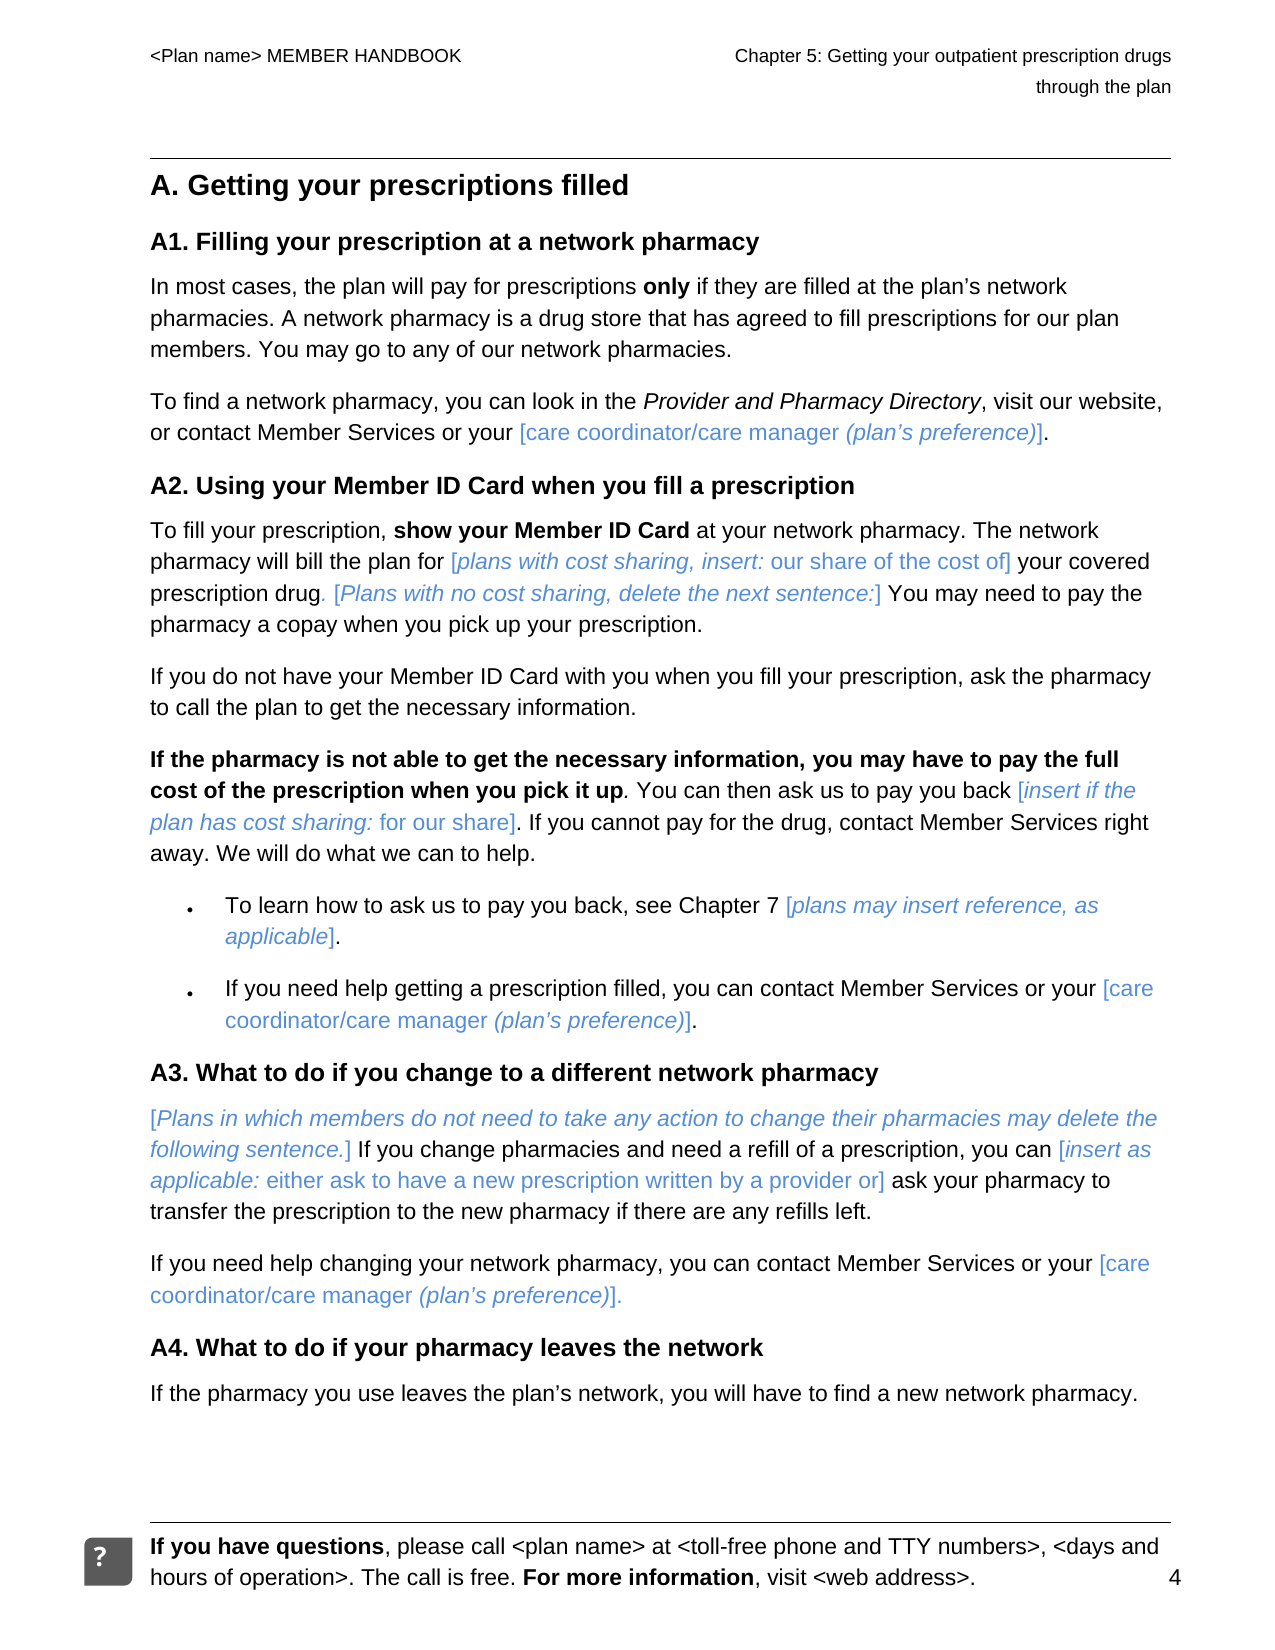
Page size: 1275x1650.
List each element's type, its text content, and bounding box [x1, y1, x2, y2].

text To fill your prescription, show your Member ID Card at your network pharmacy. The network pharmacy will bill the plan for [plans with cost sharing, insert: our share of the cost of] your covered prescription drug. [Plans with no cost sharing, delete the next sentence:] You may need to pay the pharmacy a copay when you pick up your prescription. [150, 513, 1171, 638]
text If the pharmacy you use leaves the plan’s network, you will have to find a new network pharmacy. [150, 1376, 1171, 1407]
list To learn how to ask us to pay you back, see Chapter 7 [plans may insert reference, as applicable]. [187, 888, 1171, 951]
subtitle A3. What to do if you change to a different network pharmacy [150, 1055, 1096, 1088]
text [Plans in which members do not need to take any action to change their pharmacies may delete the following sentence.] If you change pharmacies and need a refill of a prescription, you can [insert as applicable: either ask to have a new prescription written by a provider or] ask your pharmacy to transfer the prescription to the new pharmacy if there are any refills left. [150, 1101, 1171, 1226]
subtitle Getting your prescriptions filled [150, 159, 1171, 203]
text In most cases, the plan will pay for prescriptions only if they are filled at the plan’s network pharmacies. A network pharmacy is a drug store that has agreed to fill prescriptions for our plan members. You may go to any of our network pharmacies. [150, 270, 1171, 363]
subtitle A2. Using your Member ID Card when you fill a prescription [150, 468, 1096, 501]
text If the pharmacy is not able to get the necessary information, you may have to pay the full cost of the prescription when you pick it up. You can then ask us to pay you back [insert if the plan has cost sharing: for our share]. If you cannot pay for the drug, contact Member Services right away. We will do what we can to help. [150, 743, 1171, 868]
subtitle A1. Filling your prescription at a network pharmacy [150, 224, 1096, 257]
text If you do not have your Member ID Card with you when you fill your prescription, ask the pharmacy to call the plan to get the necessary information. [150, 659, 1171, 722]
text To find a network pharmacy, you can look in the Provider and Pharmacy Directory, visit our website, or contact Member Services or your [care coordinator/care manager (plan’s preference)]. [150, 384, 1171, 447]
text If you need help changing your network pharmacy, you can contact Member Services or your [care coordinator/care manager (plan’s preference)]. [150, 1247, 1171, 1309]
subtitle A4. What to do if your pharmacy leaves the network [150, 1330, 1096, 1363]
list If you need help getting a prescription filled, you can contact Member Services or your [care coordinator/care manager (plan’s preference)]. [187, 972, 1171, 1034]
